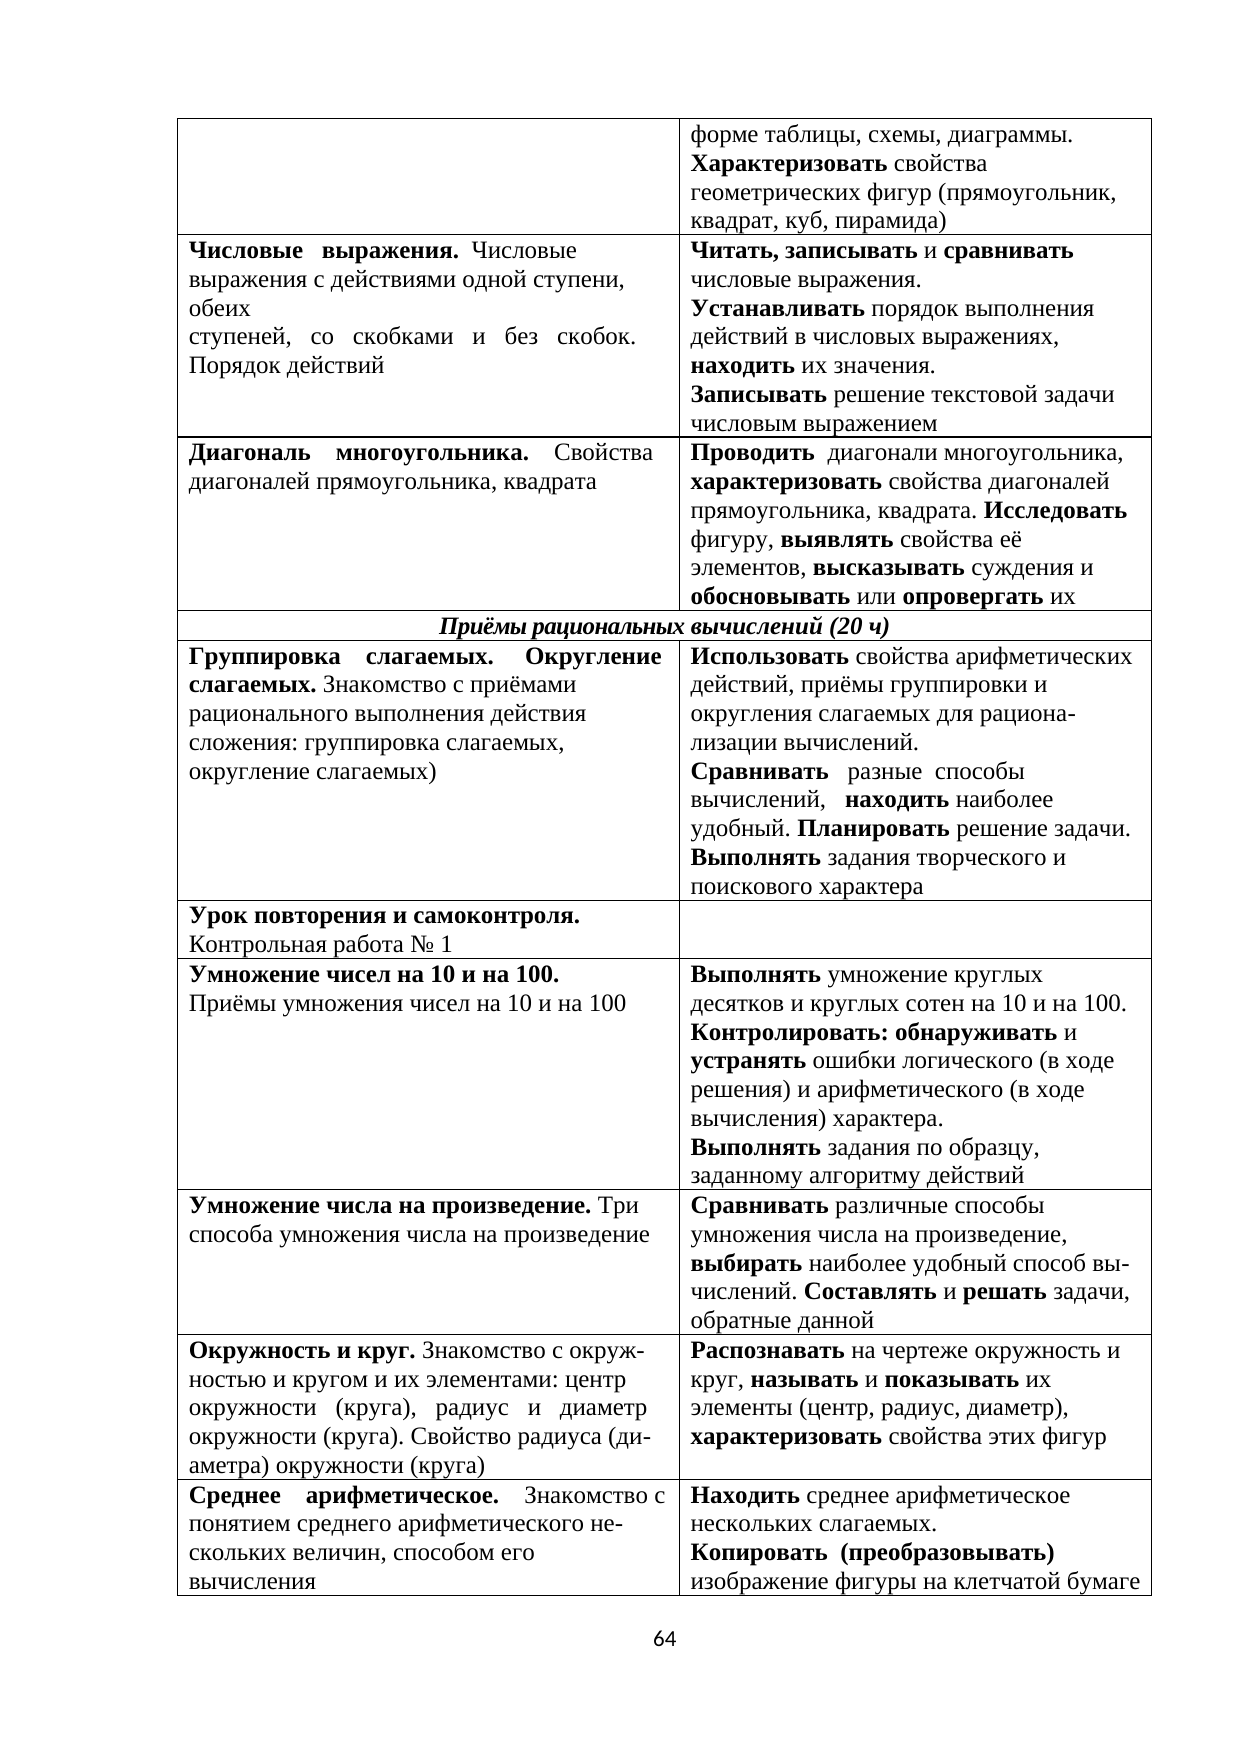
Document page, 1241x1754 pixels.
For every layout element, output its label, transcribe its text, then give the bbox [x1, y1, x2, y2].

table_cell Проводить диагонали многоугольника, характеризовать свойства диагоналей прямоугольника, квадрата. Исследовать фигуру, выявлять свойства её элементов, высказывать суждения и обосновывать или опровергать их [680, 438, 1151, 610]
table_cell Среднее арифметическое. Знакомство с понятием среднего арифметического не- скольких величин, способом его вычисления [178, 1480, 679, 1595]
table_cell Умножение числа на произведение. Три способа умножения числа на произведение [178, 1190, 679, 1334]
table_cell Диагональ многоугольника. Свойства диагоналей прямоугольника, квадрата [178, 438, 679, 610]
table_cell Приёмы рациональных вычислений (20 ч) [178, 611, 1151, 640]
table_cell [680, 901, 1151, 958]
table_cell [680, 119, 1151, 234]
table_cell Использовать свойства арифметических действий, приёмы группировки и округления слагаемых для рационализации вычислений. Сравнивать разные способы вычислений, находить наиболее удобный. Планировать решение задачи. Выполнять задания творческого и поискового характера [680, 641, 1151, 899]
table_cell Находить среднее арифметическое нескольких слагаемых. Копировать (преобразовывать) изображение фигуры на клетчатой бумаге [680, 1480, 1151, 1595]
table_cell Сравнивать различные способы умножения числа на произведение, выбирать наиболее удобный способ вычислений. Составлять и решать задачи, обратные данной [680, 1190, 1151, 1334]
table_cell Числовые выражения. Числовые выражения с действиями одной ступени, обеих ступеней, со скобками и без скобок. Порядок действий [178, 235, 679, 436]
table_cell Окружность и круг. Знакомство с окружностью и кругом и их элементами: центр окружности (круга), радиус и диаметр окружности (круга). Свойство радиуса (диаметра) окружности (круга) [178, 1335, 679, 1479]
table_cell Умножение чисел на 10 и на 100. Приёмы умножения чисел на 10 и на 100 [178, 959, 679, 1189]
table_cell Читать, записывать и сравнивать числовые выражения. Устанавливать порядок выполнения действий в числовых выражениях, находить их значения. Записывать решение текстовой задачи числовым выражением [680, 235, 1151, 436]
table_cell Распознавать на чертеже окружность и круг, называть и показывать их элементы (центр, радиус, диаметр), характеризовать свойства этих фигур [680, 1335, 1151, 1479]
table_cell Выполнять умножение круглых десятков и круглых сотен на 10 и на 100. Контролировать: обнаруживать и устранять ошибки логического (в ходе решения) и арифметического (в ходе вычисления) характера. Выполнять задания по образцу, заданному алгоритму действий [680, 959, 1151, 1189]
table_cell Группировка слагаемых. Округление слагаемых. Знакомство с приёмами рационального выполнения действия сложения: группировка слагаемых, округление слагаемых) [178, 641, 679, 899]
table_cell Урок повторения и самоконтроля. Контрольная работа № 1 [178, 901, 679, 958]
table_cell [178, 119, 679, 234]
